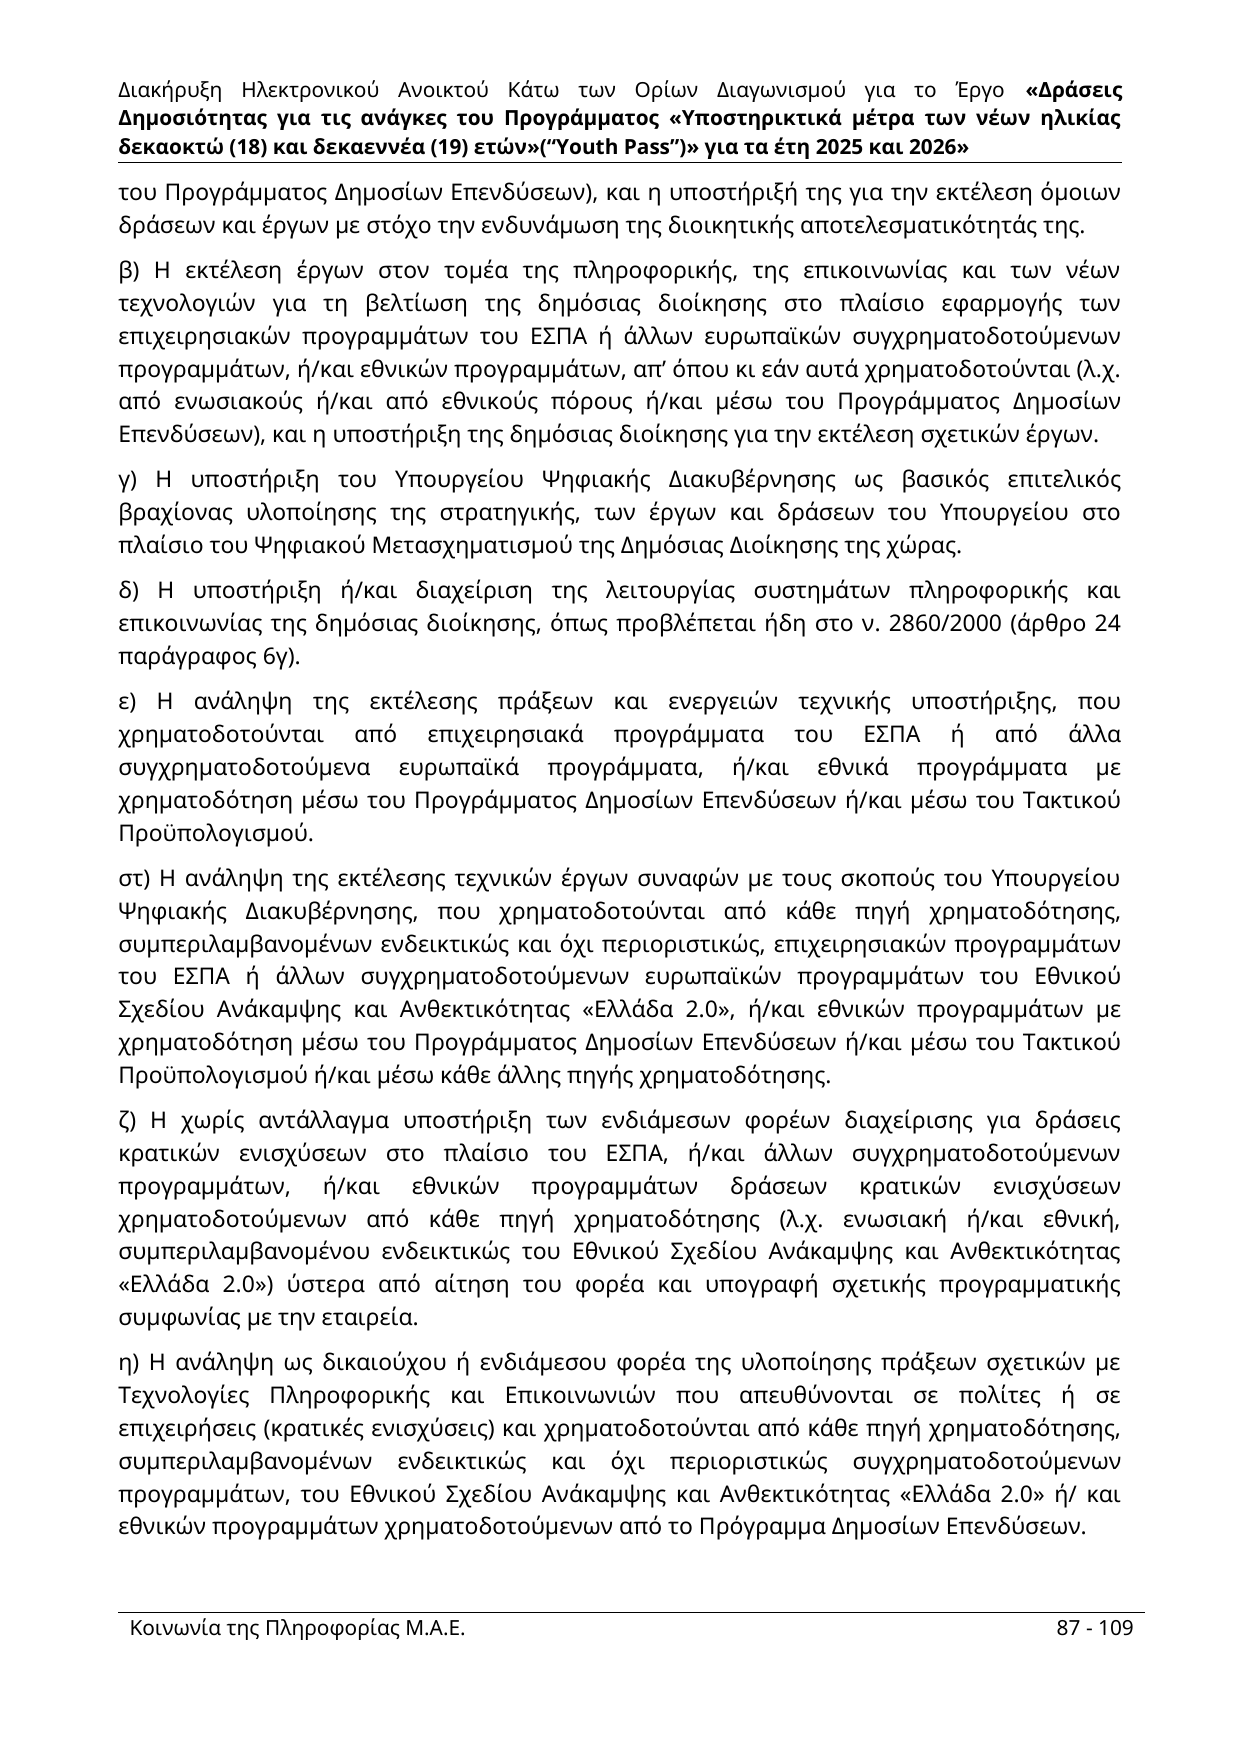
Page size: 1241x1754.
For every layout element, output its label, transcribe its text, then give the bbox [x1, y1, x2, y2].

text δ) Η υποστήριξη ή/και διαχείριση της λειτουργίας συστημάτων πληροφορικής και επικοινωνίας της δημόσιας διοίκησης, όπως προβλέπεται ήδη στο ν. 2860/2000 (άρθρο 24 παράγραφος 6γ). [118, 574, 1122, 671]
text η) Η ανάληψη ως δικαιούχου ή ενδιάμεσου φορέα της υλοποίησης πράξεων σχετικών με Τεχνολογίες Πληροφορικής και Επικοινωνιών που απευθύνονται σε πολίτες ή σε επιχειρήσεις (κρατικές ενισχύσεις) και χρηματοδοτούνται από κάθε πηγή χρηματοδότησης, συμπεριλαμβανομένων ενδεικτικώς και όχι περιοριστικώς συγχρηματοδοτούμενων προγραμμάτων, του Εθνικού Σχεδίου Ανάκαμψης και Ανθεκτικότητας «Ελλάδα 2.0» ή/ και εθνικών προγραμμάτων χρηματοδοτούμενων από το Πρόγραμμα Δημοσίων Επενδύσεων. [118, 1346, 1122, 1542]
text ζ) Η χωρίς αντάλλαγμα υποστήριξη των ενδιάμεσων φορέων διαχείρισης για δράσεις κρατικών ενισχύσεων στο πλαίσιο του ΕΣΠΑ, ή/και άλλων συγχρηματοδοτούμενων προγραμμάτων, ή/και εθνικών προγραμμάτων δράσεων κρατικών ενισχύσεων χρηματοδοτούμενων από κάθε πηγή χρηματοδότησης (λ.χ. ενωσιακή ή/και εθνική, συμπεριλαμβανομένου ενδεικτικώς του Εθνικού Σχεδίου Ανάκαμψης και Ανθεκτικότητας «Ελλάδα 2.0») ύστερα από αίτηση του φορέα και υπογραφή σχετικής προγραμματικής συμφωνίας με την εταιρεία. [118, 1104, 1122, 1332]
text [118, 176, 1122, 240]
text ε) Η ανάληψη της εκτέλεσης πράξεων και ενεργειών τεχνικής υποστήριξης, που χρηματοδοτούνται από επιχειρησιακά προγράμματα του ΕΣΠΑ ή από άλλα συγχρηματοδοτούμενα ευρωπαϊκά προγράμματα, ή/και εθνικά προγράμματα με χρηματοδότηση μέσω του Προγράμματος Δημοσίων Επενδύσεων ή/και μέσω του Τακτικού Προϋπολογισμού. [118, 685, 1122, 848]
text γ) Η υποστήριξη του Υπουργείου Ψηφιακής Διακυβέρνησης ως βασικός επιτελικός βραχίονας υλοποίησης της στρατηγικής, των έργων και δράσεων του Υπουργείου στο πλαίσιο του Ψηφιακού Μετασχηματισμού της Δημόσιας Διοίκησης της χώρας. [118, 463, 1122, 560]
text β) Η εκτέλεση έργων στον τομέα της πληροφορικής, της επικοινωνίας και των νέων τεχνολογιών για τη βελτίωση της δημόσιας διοίκησης στο πλαίσιο εφαρμογής των επιχειρησιακών προγραμμάτων του ΕΣΠΑ ή άλλων ευρωπαϊκών συγχρηματοδοτούμενων προγραμμάτων, ή/και εθνικών προγραμμάτων, απ’ όπου κι εάν αυτά χρηματοδοτούνται (λ.χ. από ενωσιακούς ή/και από εθνικούς πόρους ή/και μέσω του Προγράμματος Δημοσίων Επενδύσεων), και η υποστήριξη της δημόσιας διοίκησης για την εκτέλεση σχετικών έργων. [118, 254, 1122, 449]
text στ) Η ανάληψη της εκτέλεσης τεχνικών έργων συναφών με τους σκοπούς του Υπουργείου Ψηφιακής Διακυβέρνησης, που χρηματοδοτούνται από κάθε πηγή χρηματοδότησης, συμπεριλαμβανομένων ενδεικτικώς και όχι περιοριστικώς, επιχειρησιακών προγραμμάτων του ΕΣΠΑ ή άλλων συγχρηματοδοτούμενων ευρωπαϊκών προγραμμάτων του Εθνικού Σχεδίου Ανάκαμψης και Ανθεκτικότητας «Ελλάδα 2.0», ή/και εθνικών προγραμμάτων με χρηματοδότηση μέσω του Προγράμματος Δημοσίων Επενδύσεων ή/και μέσω του Τακτικού Προϋπολογισμού ή/και μέσω κάθε άλλης πηγής χρηματοδότησης. [118, 862, 1122, 1090]
